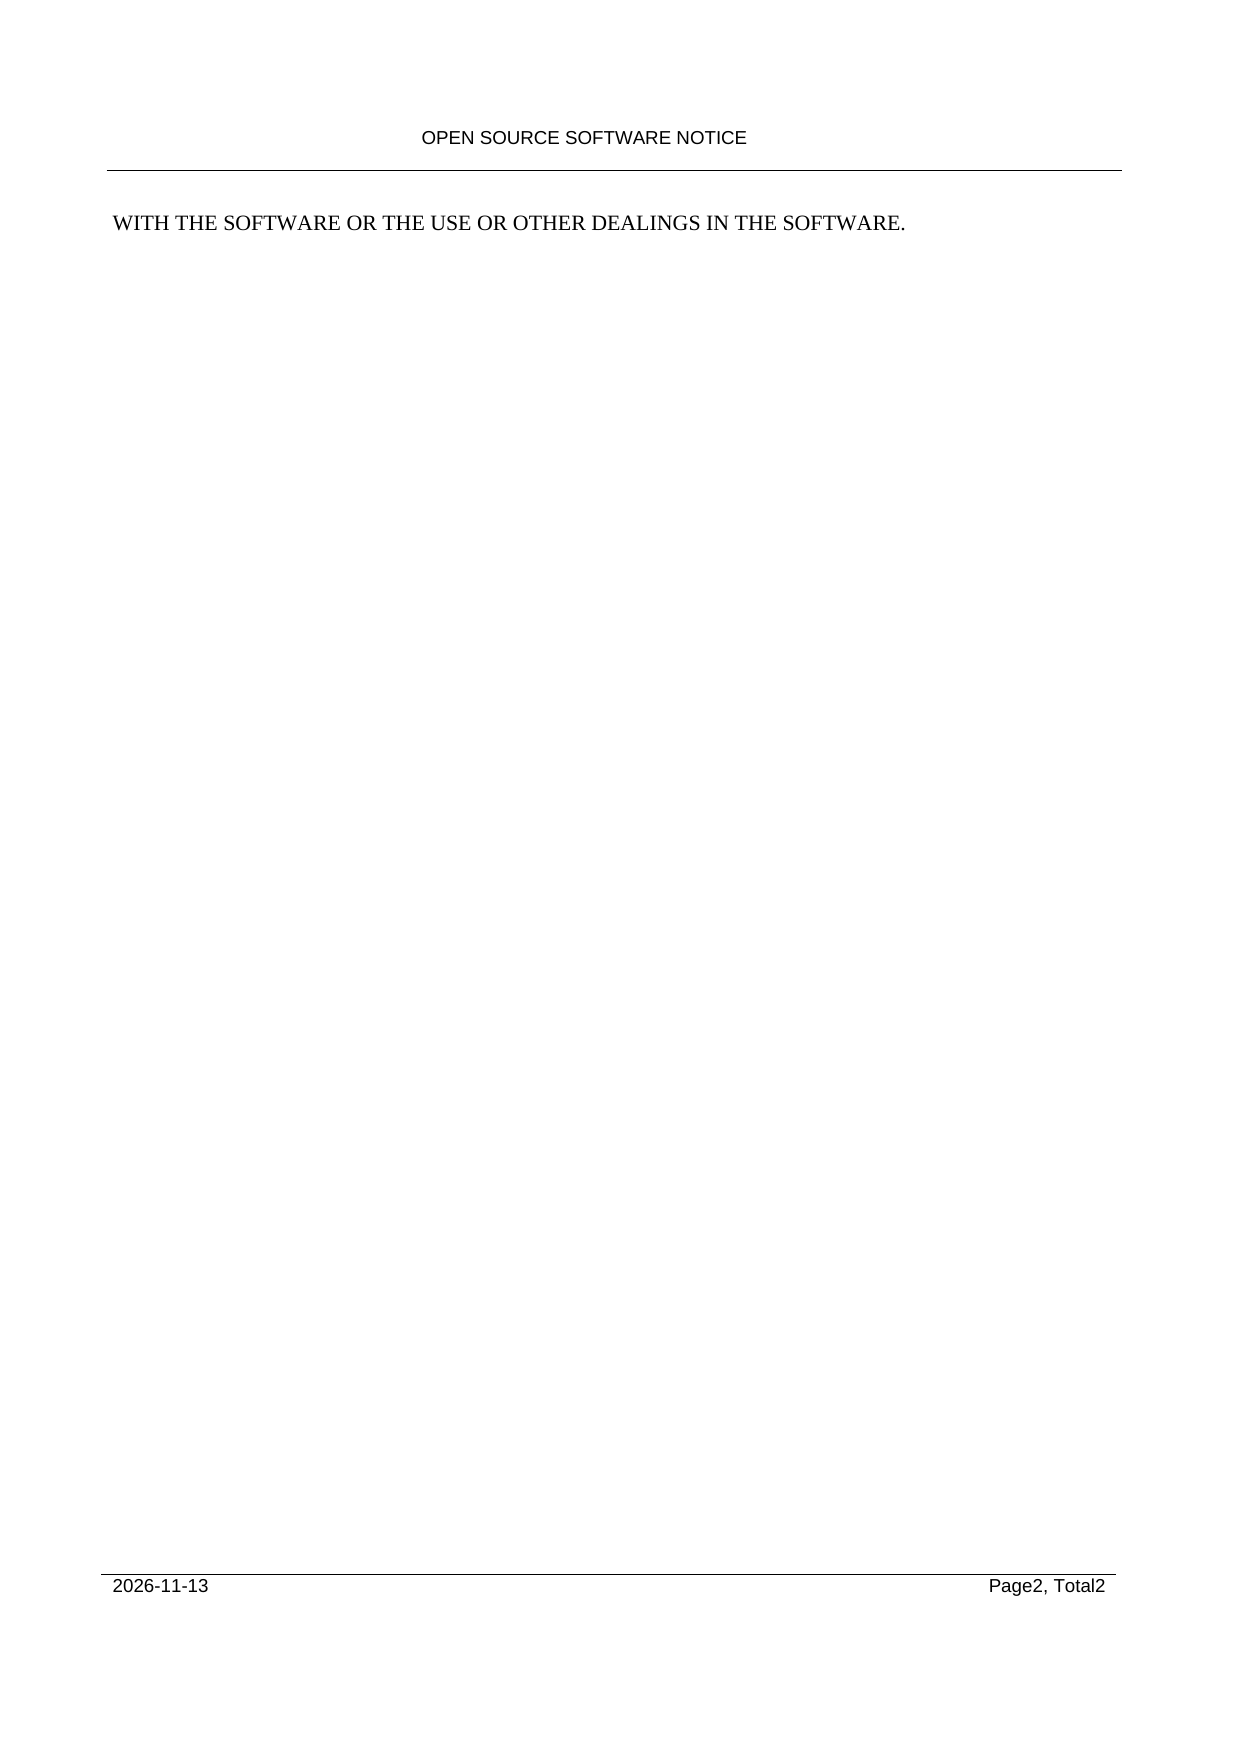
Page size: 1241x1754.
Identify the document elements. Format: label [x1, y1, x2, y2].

text [112, 206, 1128, 239]
